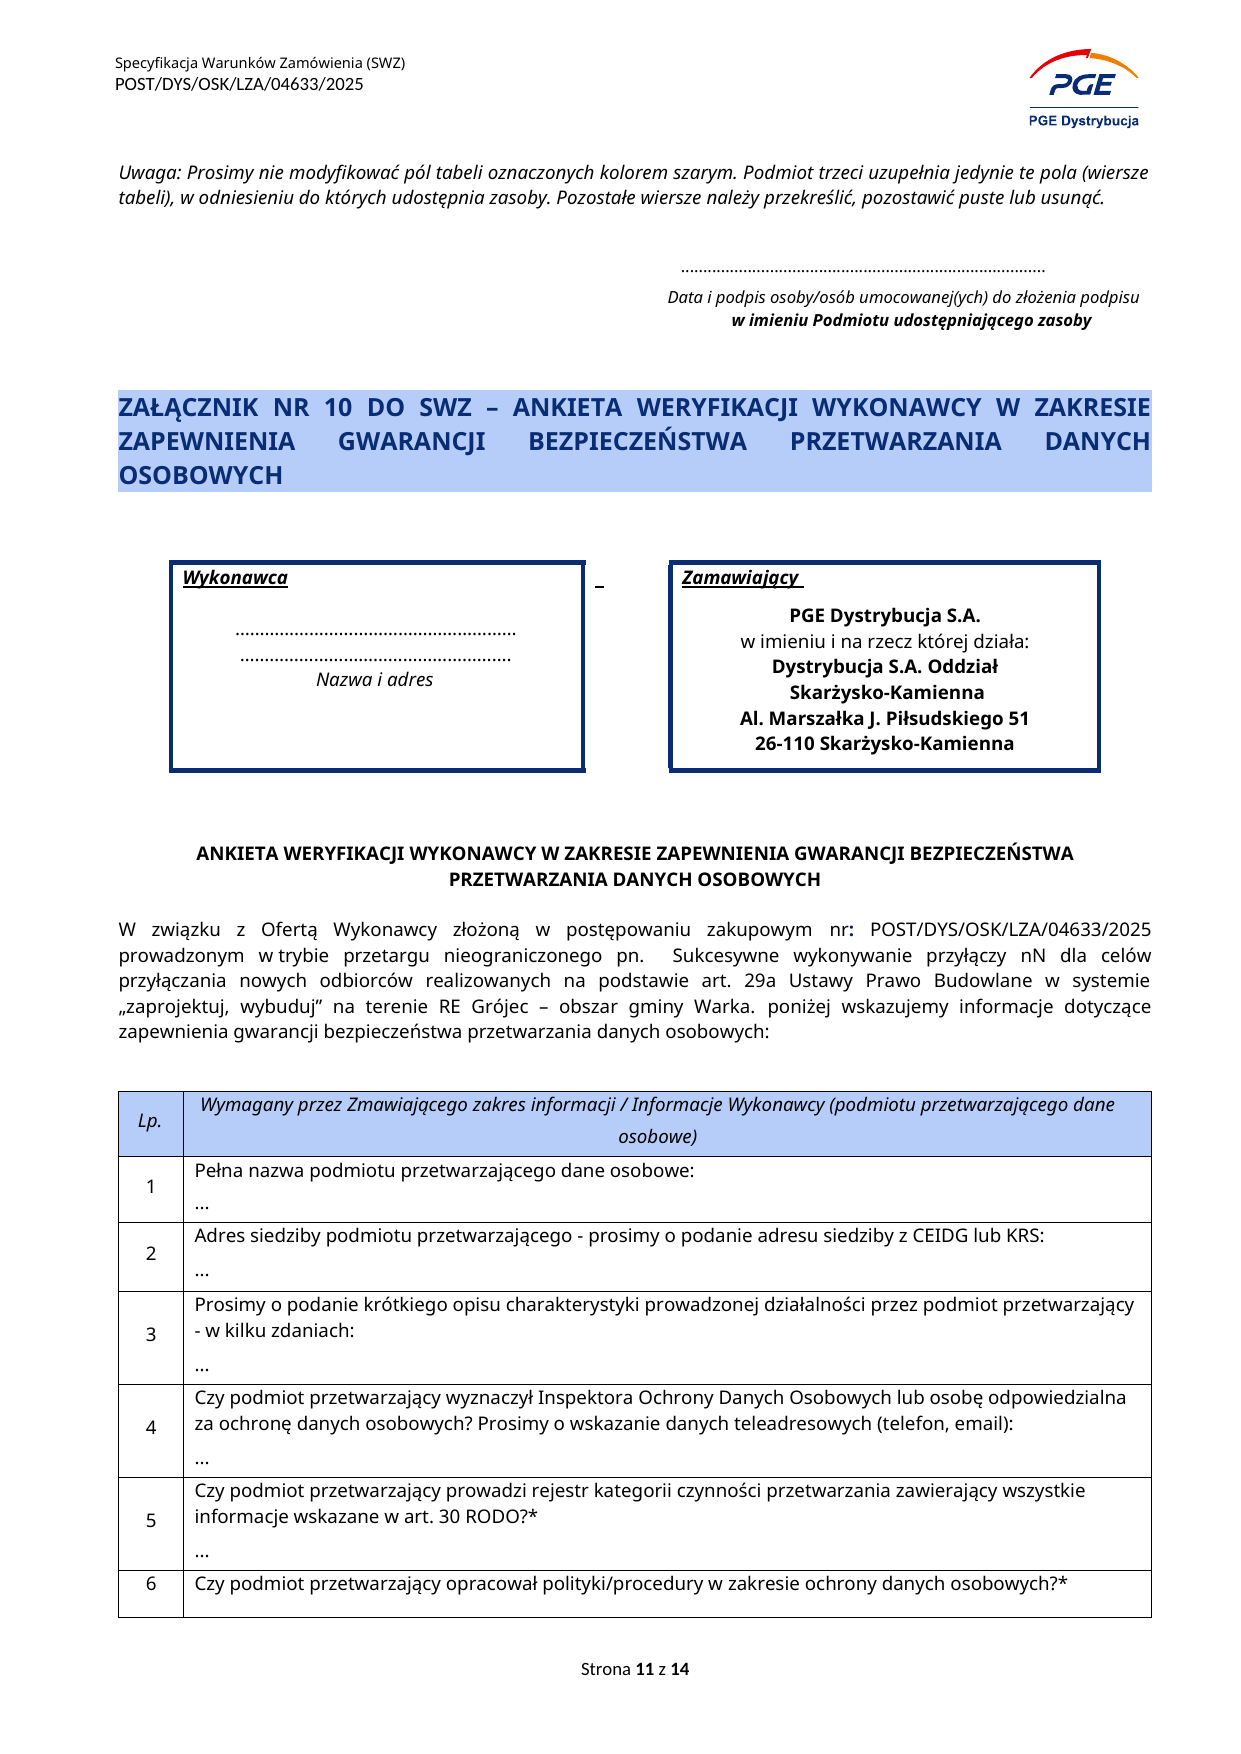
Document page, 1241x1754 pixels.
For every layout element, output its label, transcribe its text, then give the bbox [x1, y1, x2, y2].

table_cell 6 [119, 1571, 183, 1617]
table_cell 5 [119, 1478, 183, 1569]
text W związku z Ofertą Wykonawcy złożoną w postępowaniu zakupowym nr: prowadzonym w trybie przetargu nieograniczonego pn. poniżej wskazujemy informacje dotyczące zapewnienia gwarancji bezpieczeństwa przetwarzania danych osobowych: [118, 917, 1152, 1044]
table_cell 1 [119, 1157, 183, 1222]
table_header Lp. [119, 1092, 183, 1156]
text .................................................................................. [607, 252, 1240, 277]
text Data i podpis osoby/osób umocowanej(ych) do złożenia podpisu w imieniu Podmiotu udostępniającego zasoby [664, 286, 1144, 331]
text Uwaga: Prosimy nie modyfikować pól tabeli oznaczonych kolorem szarym. Podmiot trzeci uzupełnia jedynie te pola (wiersze tabeli), w odniesieniu do których udostępnia zasoby. Pozostałe wiersze należy przekreślić, pozostawić puste lub usunąć. [118, 159, 1152, 210]
table_cell 3 [119, 1292, 183, 1383]
table_cell 2 [119, 1223, 183, 1291]
table_header Zamawiający PGE Dystrybucja S.A. w imieniu i na rzecz której działa: Dystrybucja S.A. Oddział Skarżysko-Kamienna Al. Marszałka J. Piłsudskiego 51 26-110 Skarżysko-Kamienna [673, 565, 1097, 768]
table_cell Pełna nazwa podmiotu przetwarzającego dane osobowe: ... [184, 1157, 1151, 1222]
table_cell Adres siedziby podmiotu przetwarzającego - prosimy o podanie adresu siedziby z CEIDG lub KRS: ... [184, 1223, 1151, 1291]
table_cell 4 [119, 1385, 183, 1477]
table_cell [184, 1571, 1151, 1617]
table_cell Prosimy o podanie krótkiego opisu charakterystyki prowadzonej działalności przez podmiot przetwarzający - w kilku zdaniach: ... [184, 1292, 1151, 1383]
table_header Wykonawca ………………………………………………… ………………………………………………. Nazwa i adres [173, 565, 581, 768]
table_cell Czy podmiot przetwarzający prowadzi rejestr kategorii czynności przetwarzania zawierający wszystkie informacje wskazane w art. 30 RODO?* ... [184, 1478, 1151, 1569]
table_header [585, 560, 669, 768]
table_cell Czy podmiot przetwarzający wyznaczył Inspektora Ochrony Danych Osobowych lub osobę odpowiedzialna za ochronę danych osobowych? Prosimy o wskazanie danych teleadresowych (telefon, email): ... [184, 1385, 1151, 1477]
table_header Wymagany przez Zmawiającego zakres informacji / Informacje Wykonawcy (podmiotu przetwarzającego dane osobowe) [184, 1092, 1151, 1156]
subtitle ZAŁĄCZNIK NR 10 DO SWZ – ANKIETA WERYFIKACJI WYKONAWCY W ZAKRESIE ZAPEWNIENIA GWARANCJI BEZPIECZEŃSTWA PRZETWARZANIA DANYCH OSOBOWYCH [118, 390, 1152, 492]
text ANKIETA WERYFIKACJI WYKONAWCY W ZAKRESIE ZAPEWNIENIA GWARANCJI BEZPIECZEŃSTWA PRZETWARZANIA DANYCH OSOBOWYCH [118, 841, 1152, 892]
